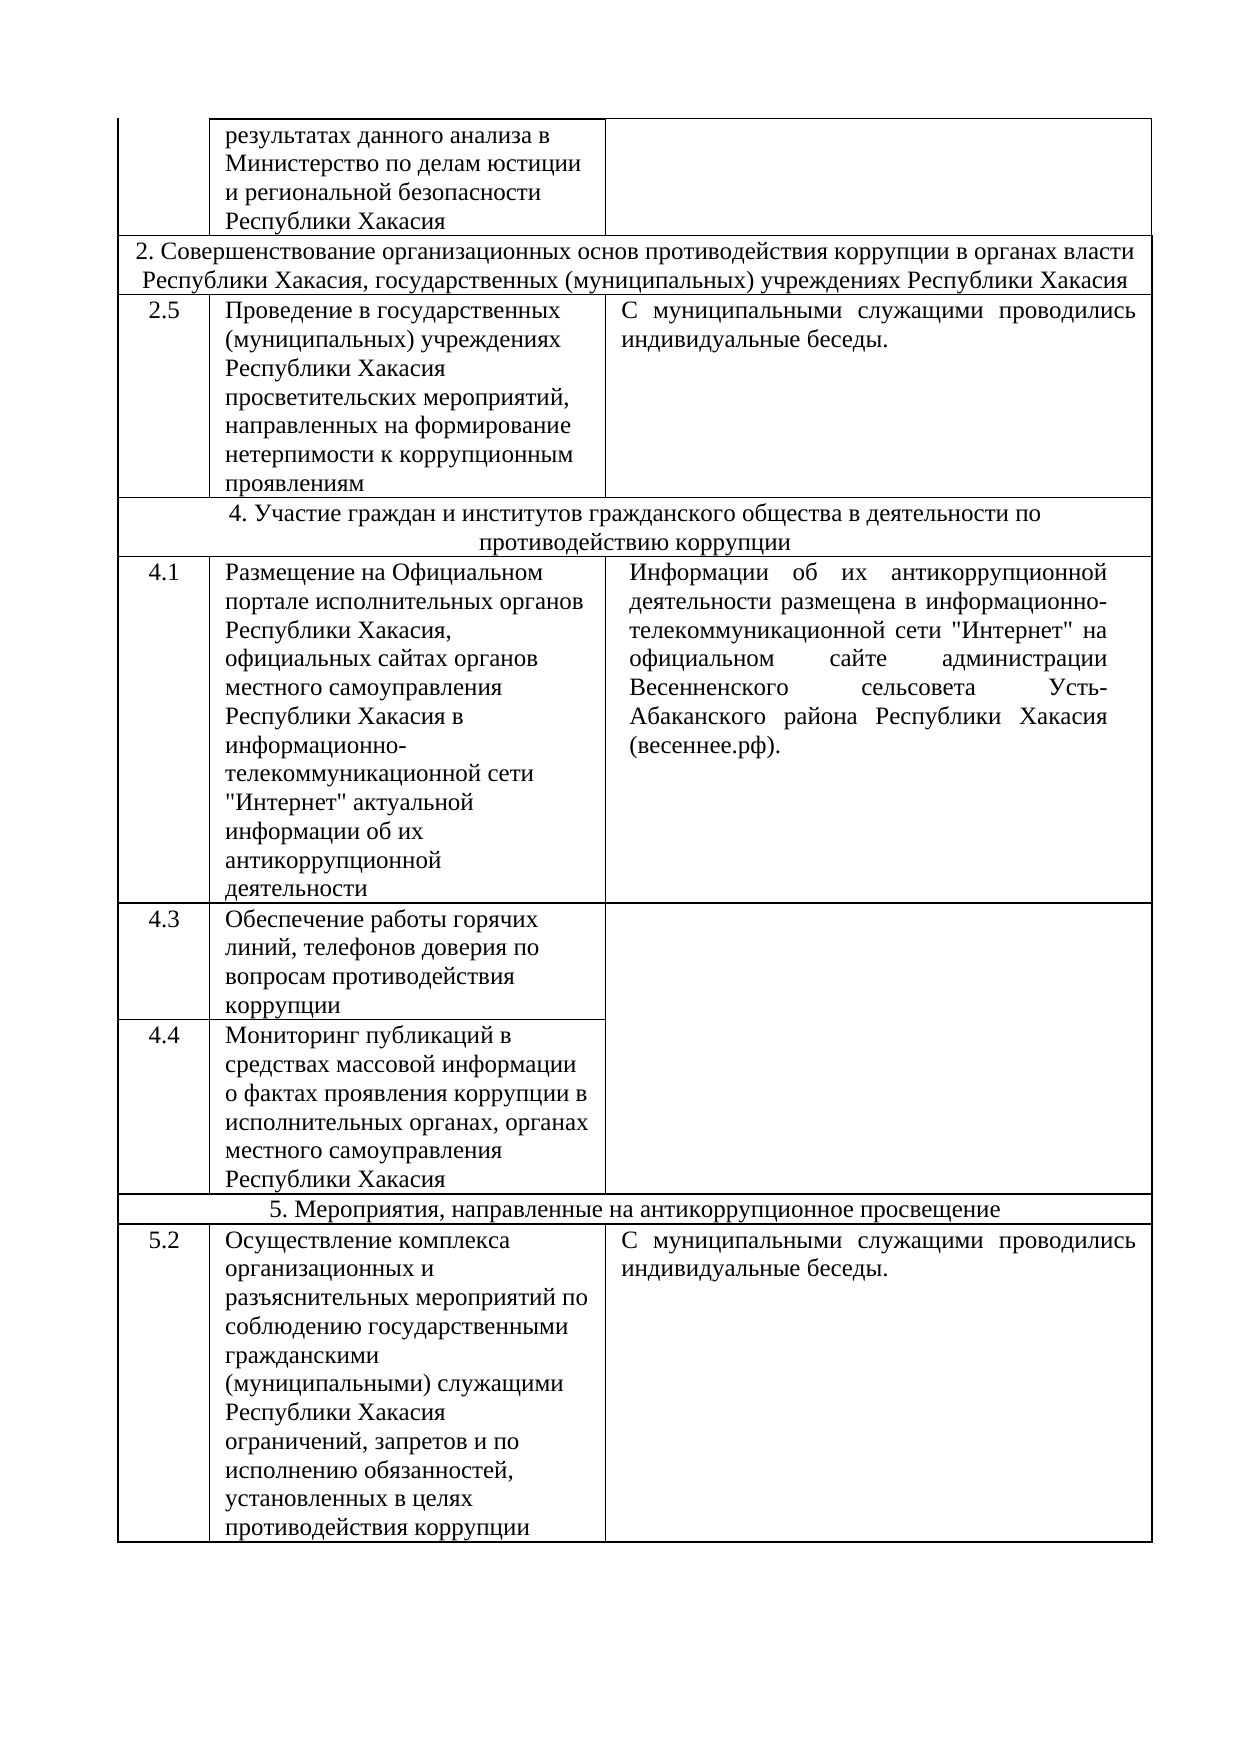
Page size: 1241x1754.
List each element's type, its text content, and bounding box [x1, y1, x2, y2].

table_cell 4.1 [119, 557, 209, 902]
table_cell [606, 904, 1151, 1193]
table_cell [210, 120, 605, 235]
table_cell С муниципальными служащими проводились индивидуальные беседы. [606, 295, 1151, 497]
table_cell 2.5 [119, 295, 209, 497]
table_cell Проведение в государственных (муниципальных) учреждениях Республики Хакасия просветительских мероприятий, направленных на формирование нетерпимости к коррупционным проявлениям [210, 295, 605, 497]
table_cell Осуществление комплекса организационных и разъяснительных мероприятий по соблюдению государственными гражданскими (муниципальными) служащими Республики Хакасия ограничений, запретов и по исполнению обязанностей, установленных в целях противодействия коррупции [210, 1225, 605, 1541]
table_cell 5. Мероприятия, направленные на антикоррупционное просвещение [119, 1195, 1151, 1223]
table_cell Размещение на Официальном портале исполнительных органов Республики Хакасия, официальных сайтах органов местного самоуправления Республики Хакасия в информационно-телекоммуникационной сети "Интернет" актуальной информации об их антикоррупционной деятельности [210, 557, 605, 902]
table_cell Мониторинг публикаций в средствах массовой информации о фактах проявления коррупции в исполнительных органах, органах местного самоуправления Республики Хакасия [210, 1020, 605, 1193]
table_cell Обеспечение работы горячих линий, телефонов доверия по вопросам противодействия коррупции [210, 904, 605, 1019]
table_cell 4.4 [119, 1020, 209, 1193]
table_cell Информации об их антикоррупционной деятельности размещена в информационно-телекоммуникационной сети "Интернет" на официальном сайте администрации Весенненского сельсовета Усть-Абаканского района Республики Хакасия (весеннее.рф). [606, 557, 1151, 902]
table_cell 4.3 [119, 904, 209, 1019]
table_cell 2. Совершенствование организационных основ противодействия коррупции в органах власти Республики Хакасия, государственных (муниципальных) учреждениях Республики Хакасия [119, 236, 1151, 294]
table_cell С муниципальными служащими проводились индивидуальные беседы. [606, 1225, 1151, 1541]
table_cell 4. Участие граждан и институтов гражданского общества в деятельности по противодействию коррупции [119, 498, 1151, 556]
table_cell 5.2 [119, 1225, 209, 1541]
table_cell [119, 118, 209, 235]
